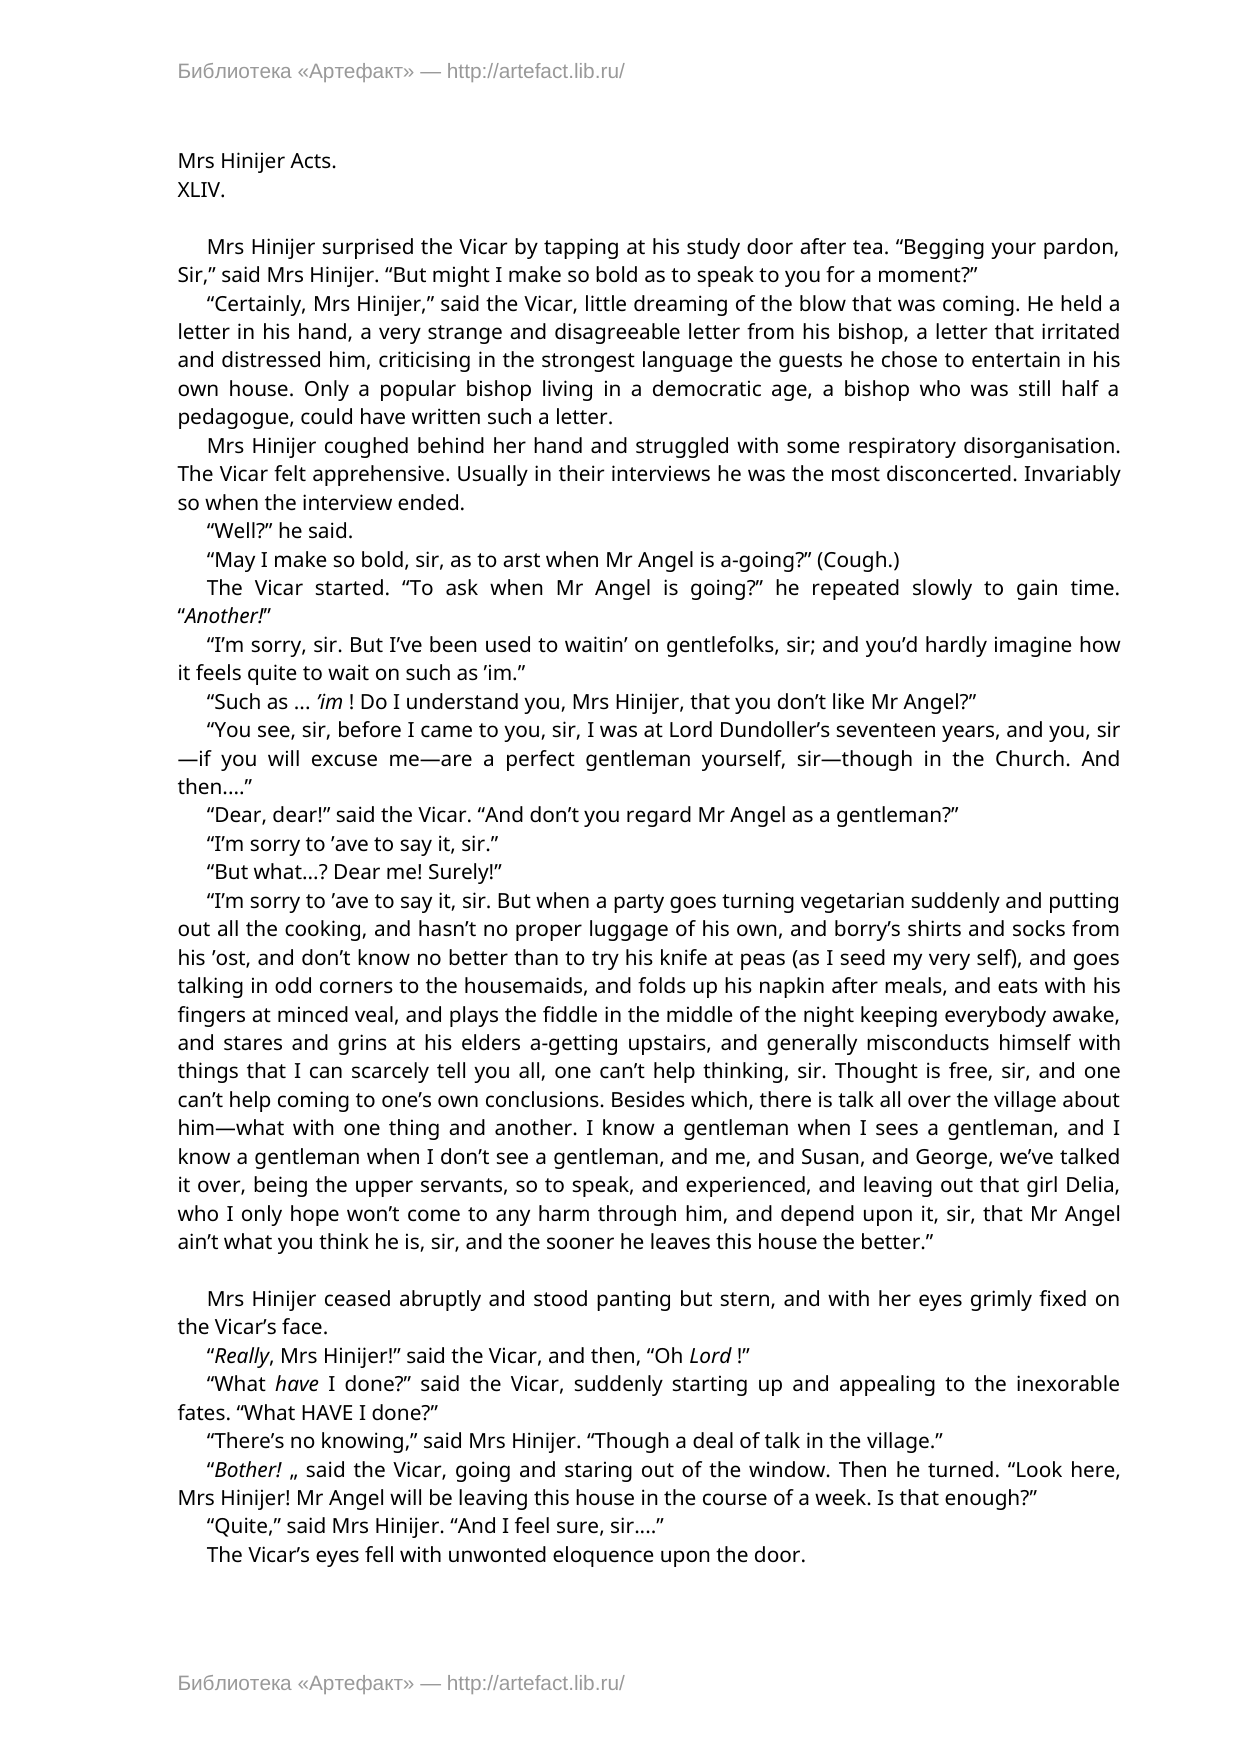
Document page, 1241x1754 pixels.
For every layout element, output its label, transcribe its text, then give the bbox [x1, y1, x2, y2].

subtitle XLIV. [177, 175, 1122, 203]
text “You see, sir, before I came to you, sir, I was at Lord Dundoller’s seventeen years, and you, sir—if you will excuse me—are a perfect gentleman yourself, sir—though in the Church. And then....” [177, 715, 1122, 801]
text “There’s no knowing,” said Mrs Hinijer. “Though a deal of talk in the village.” [177, 1426, 1122, 1455]
text “I’m sorry, sir. But I’ve been used to waitin’ on gentlefolks, sir; and you’d hardly imagine how it feels quite to wait on such as ’im.” [177, 630, 1122, 687]
text “Well?” he said. [177, 516, 1122, 545]
text Mrs Hinijer ceased abruptly and stood panting but stern, and with her eyes grimly fixed on the Vicar’s face. [177, 1284, 1122, 1341]
text “May I make so bold, sir, as to arst when Mr Angel is a-going?” (Cough.) [177, 545, 1122, 573]
text “Bother! „ said the Vicar, going and staring out of the window. Then he turned. “Look here, Mrs Hinijer! Mr Angel will be leaving this house in the course of a week. Is that enough?” [177, 1455, 1122, 1512]
text “I’m sorry to ’ave to say it, sir.” [177, 829, 1122, 857]
text “Such as ... ’im ! Do I understand you, Mrs Hinijer, that you don’t like Mr Angel?” [177, 687, 1122, 715]
text “What have I done?” said the Vicar, suddenly starting up and appealing to the inexorable fates. “What HAVE I done?” [177, 1369, 1122, 1426]
text “Quite,” said Mrs Hinijer. “And I feel sure, sir....” [177, 1512, 1122, 1540]
text The Vicar’s eyes fell with unwonted eloquence upon the door. [177, 1540, 1122, 1568]
text Mrs Hinijer coughed behind her hand and struggled with some respiratory disorganisation. The Vicar felt apprehensive. Usually in their interviews he was the most disconcerted. Invariably so when the interview ended. [177, 431, 1122, 516]
text “But what...? Dear me! Surely!” [177, 857, 1122, 886]
text “Certainly, Mrs Hinijer,” said the Vicar, little dreaming of the blow that was coming. He held a letter in his hand, a very strange and disagreeable letter from his bishop, a letter that irritated and distressed him, criticising in the strongest language the guests he chose to entertain in his own house. Only a popular bishop living in a democratic age, a bishop who was still half a pedagogue, could have written such a letter. [177, 289, 1122, 431]
text Mrs Hinijer surprised the Vicar by tapping at his study door after tea. “Begging your pardon, Sir,” said Mrs Hinijer. “But might I make so bold as to speak to you for a moment?” [177, 232, 1122, 289]
text “Dear, dear!” said the Vicar. “And don’t you regard Mr Angel as a gentleman?” [177, 801, 1122, 829]
text “Really, Mrs Hinijer!” said the Vicar, and then, “Oh Lord !” [177, 1341, 1122, 1369]
subtitle Mrs Hinijer Acts. [177, 147, 1122, 175]
text The Vicar started. “To ask when Mr Angel is going?” he repeated slowly to gain time. “Another!” [177, 573, 1122, 630]
text “I’m sorry to ’ave to say it, sir. But when a party goes turning vegetarian suddenly and putting out all the cooking, and hasn’t no proper luggage of his own, and borry’s shirts and socks from his ’ost, and don’t know no better than to try his knife at peas (as I seed my very self), and goes talking in odd corners to the housemaids, and folds up his napkin after meals, and eats with his fingers at minced veal, and plays the fiddle in the middle of the night keeping everybody awake, and stares and grins at his elders a-getting upstairs, and generally misconducts himself with things that I can scarcely tell you all, one can’t help thinking, sir. Thought is free, sir, and one can’t help coming to one’s own conclusions. Besides which, there is talk all over the village about him—what with one thing and another. I know a gentleman when I sees a gentleman, and I know a gentleman when I don’t see a gentleman, and me, and Susan, and George, we’ve talked it over, being the upper servants, so to speak, and experienced, and leaving out that girl Delia, who I only hope won’t come to any harm through him, and depend upon it, sir, that Mr Angel ain’t what you think he is, sir, and the sooner he leaves this house the better.” [177, 886, 1122, 1256]
